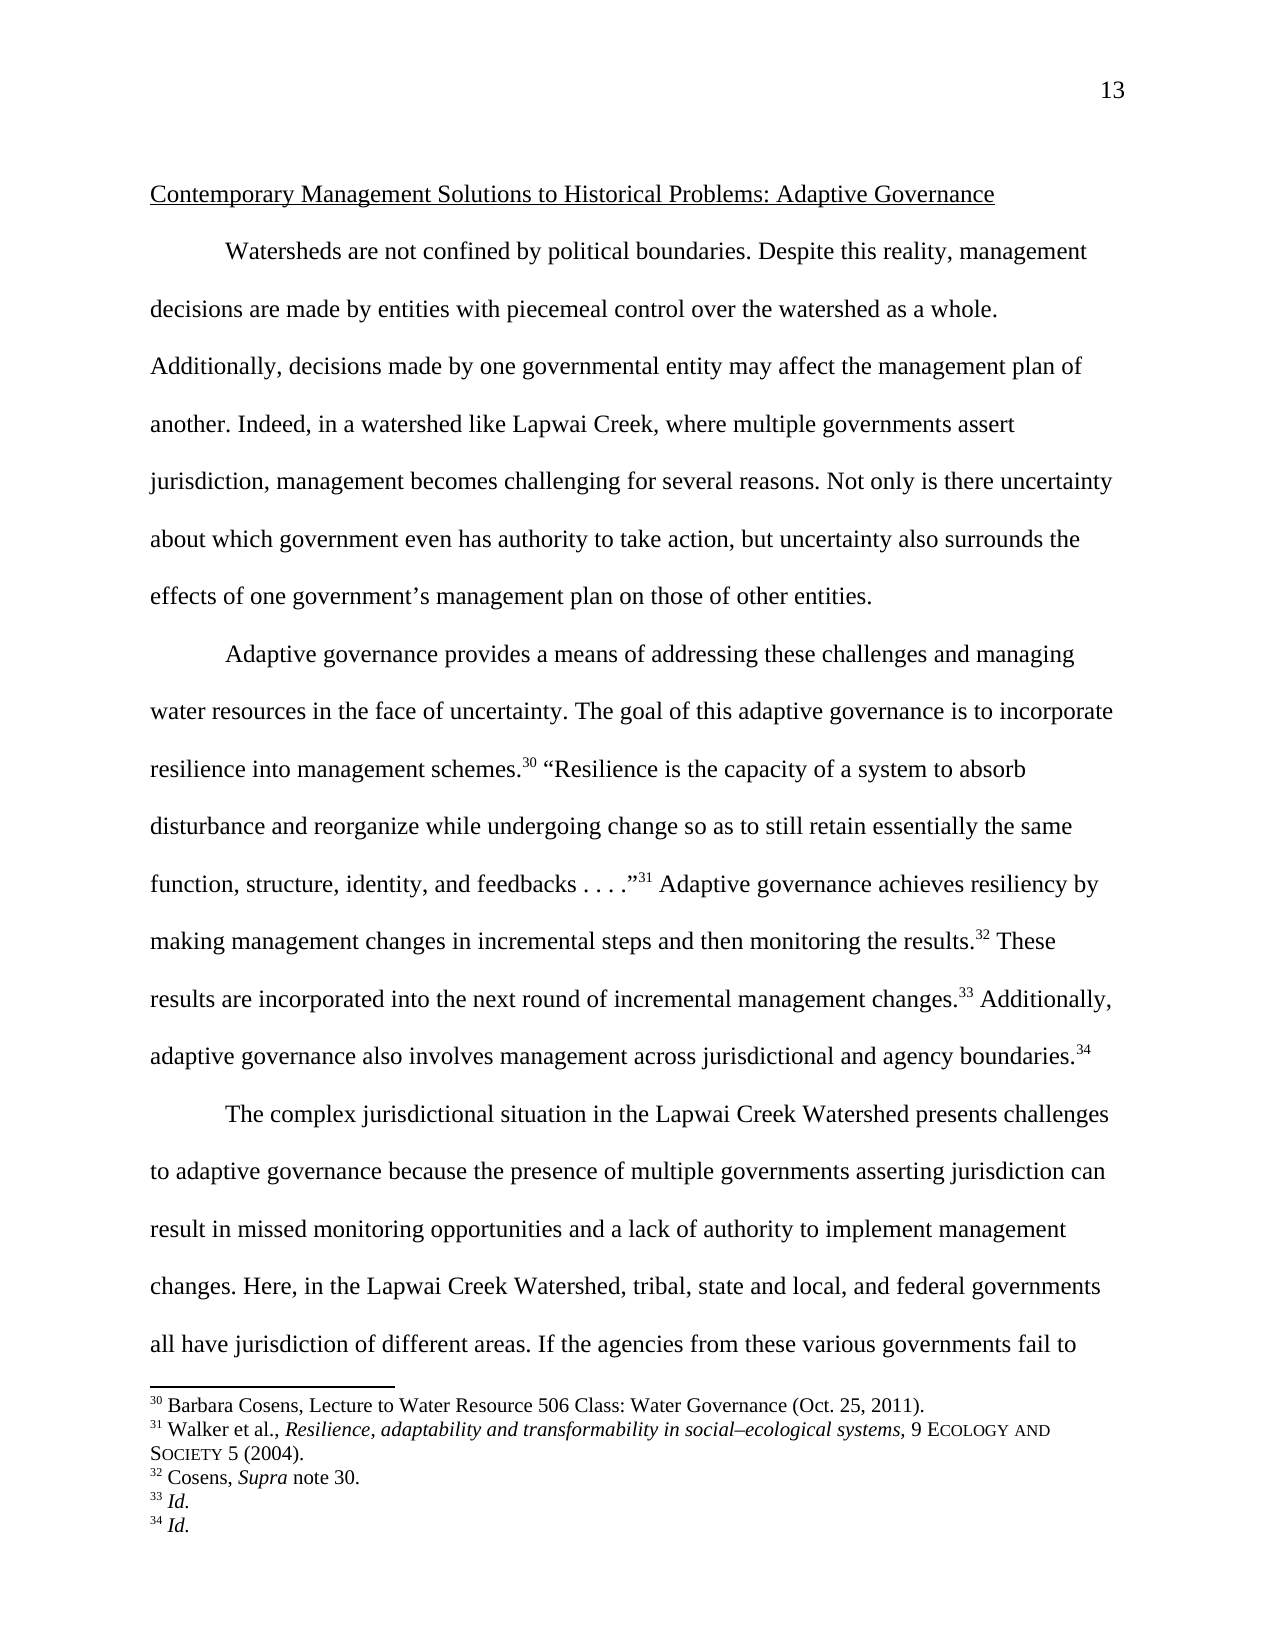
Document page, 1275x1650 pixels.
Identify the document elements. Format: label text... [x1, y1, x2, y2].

text Contemporary Management Solutions to Historical Problems: Adaptive Governance [150, 179, 1125, 207]
text Watersheds are not confined by political boundaries. Despite this reality, management decisions are made by entities with piecemeal control over the watershed as a whole. Additionally, decisions made by one governmental entity may affect the management plan of another. Indeed, in a watershed like Lapwai Creek, where multiple governments assert jurisdiction, management becomes challenging for several reasons. Not only is there uncertainty about which government even has authority to take action, but uncertainty also surrounds the effects of one government’s management plan on those of other entities. [150, 236, 1125, 610]
text Adaptive governance provides a means of addressing these challenges and managing water resources in the face of uncertainty. The goal of this adaptive governance is to incorporate resilience into management schemes. “Resilience is the capacity of a system to absorb disturbance and reorganize while undergoing change so as to still retain essentially the same function, structure, identity, and feedbacks . . . .” Adaptive governance achieves resiliency by making management changes in incremental steps and then monitoring the results. These results are incorporated into the next round of incremental management changes. Additionally, adaptive governance also involves management across jurisdictional and agency boundaries. [150, 639, 1125, 1070]
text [150, 1099, 1125, 1357]
